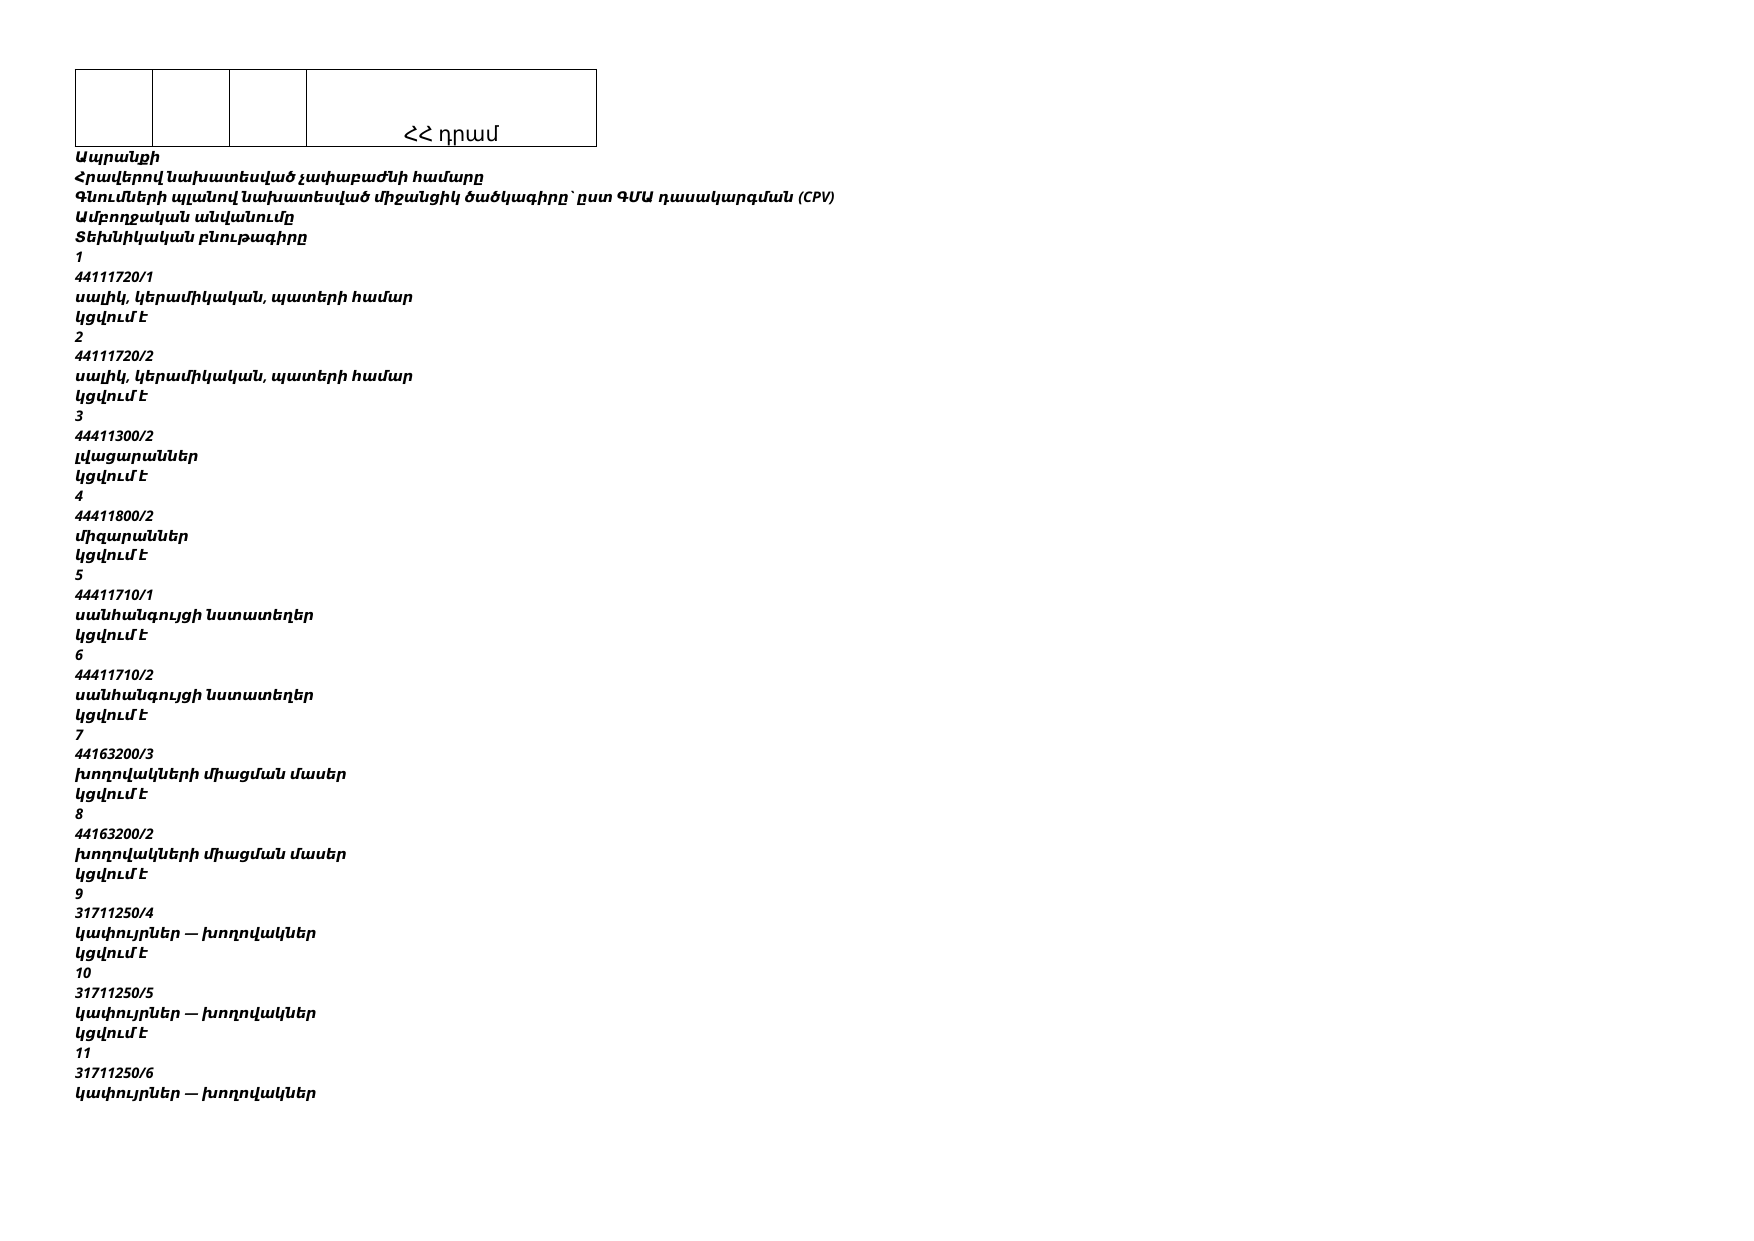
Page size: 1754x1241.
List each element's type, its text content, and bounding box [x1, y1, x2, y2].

text ՀՀ դրամ [317, 70, 585, 146]
